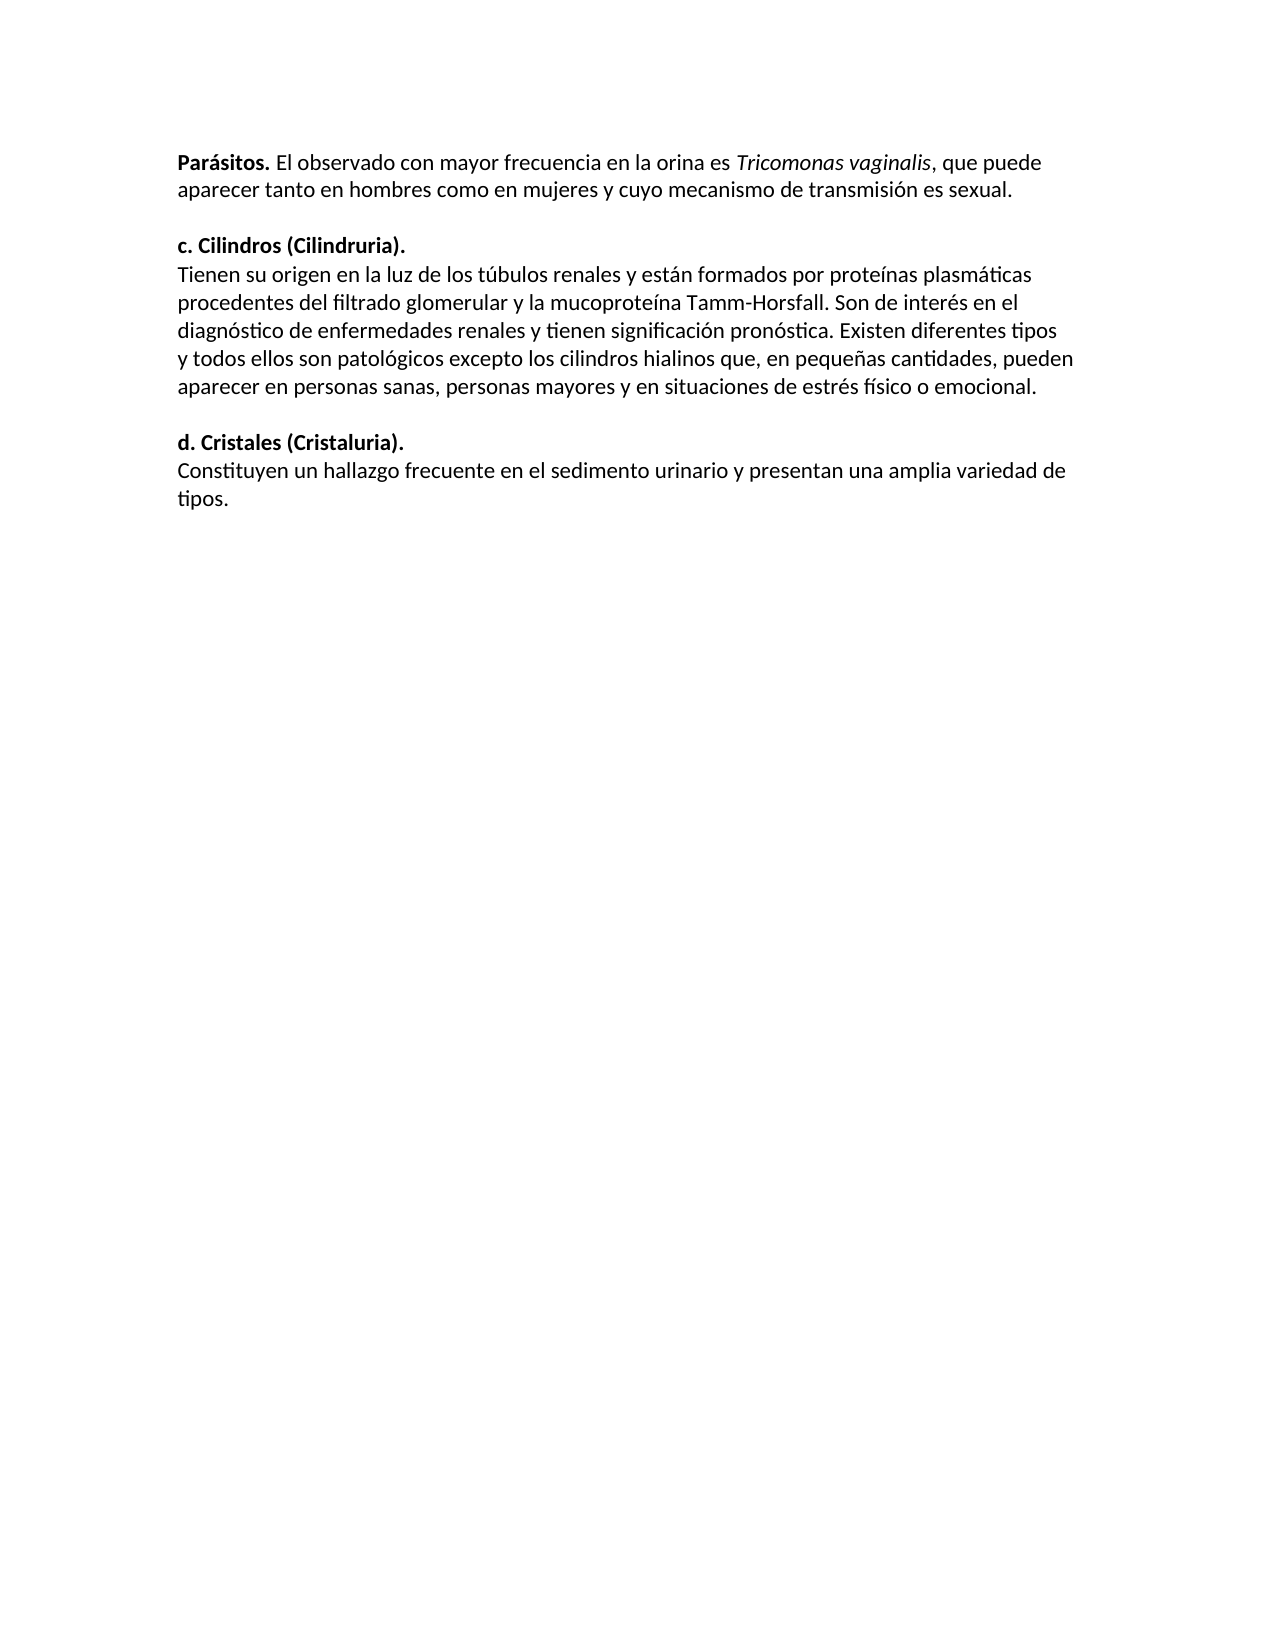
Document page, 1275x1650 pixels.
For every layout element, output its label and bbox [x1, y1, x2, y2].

text [177, 148, 1098, 568]
